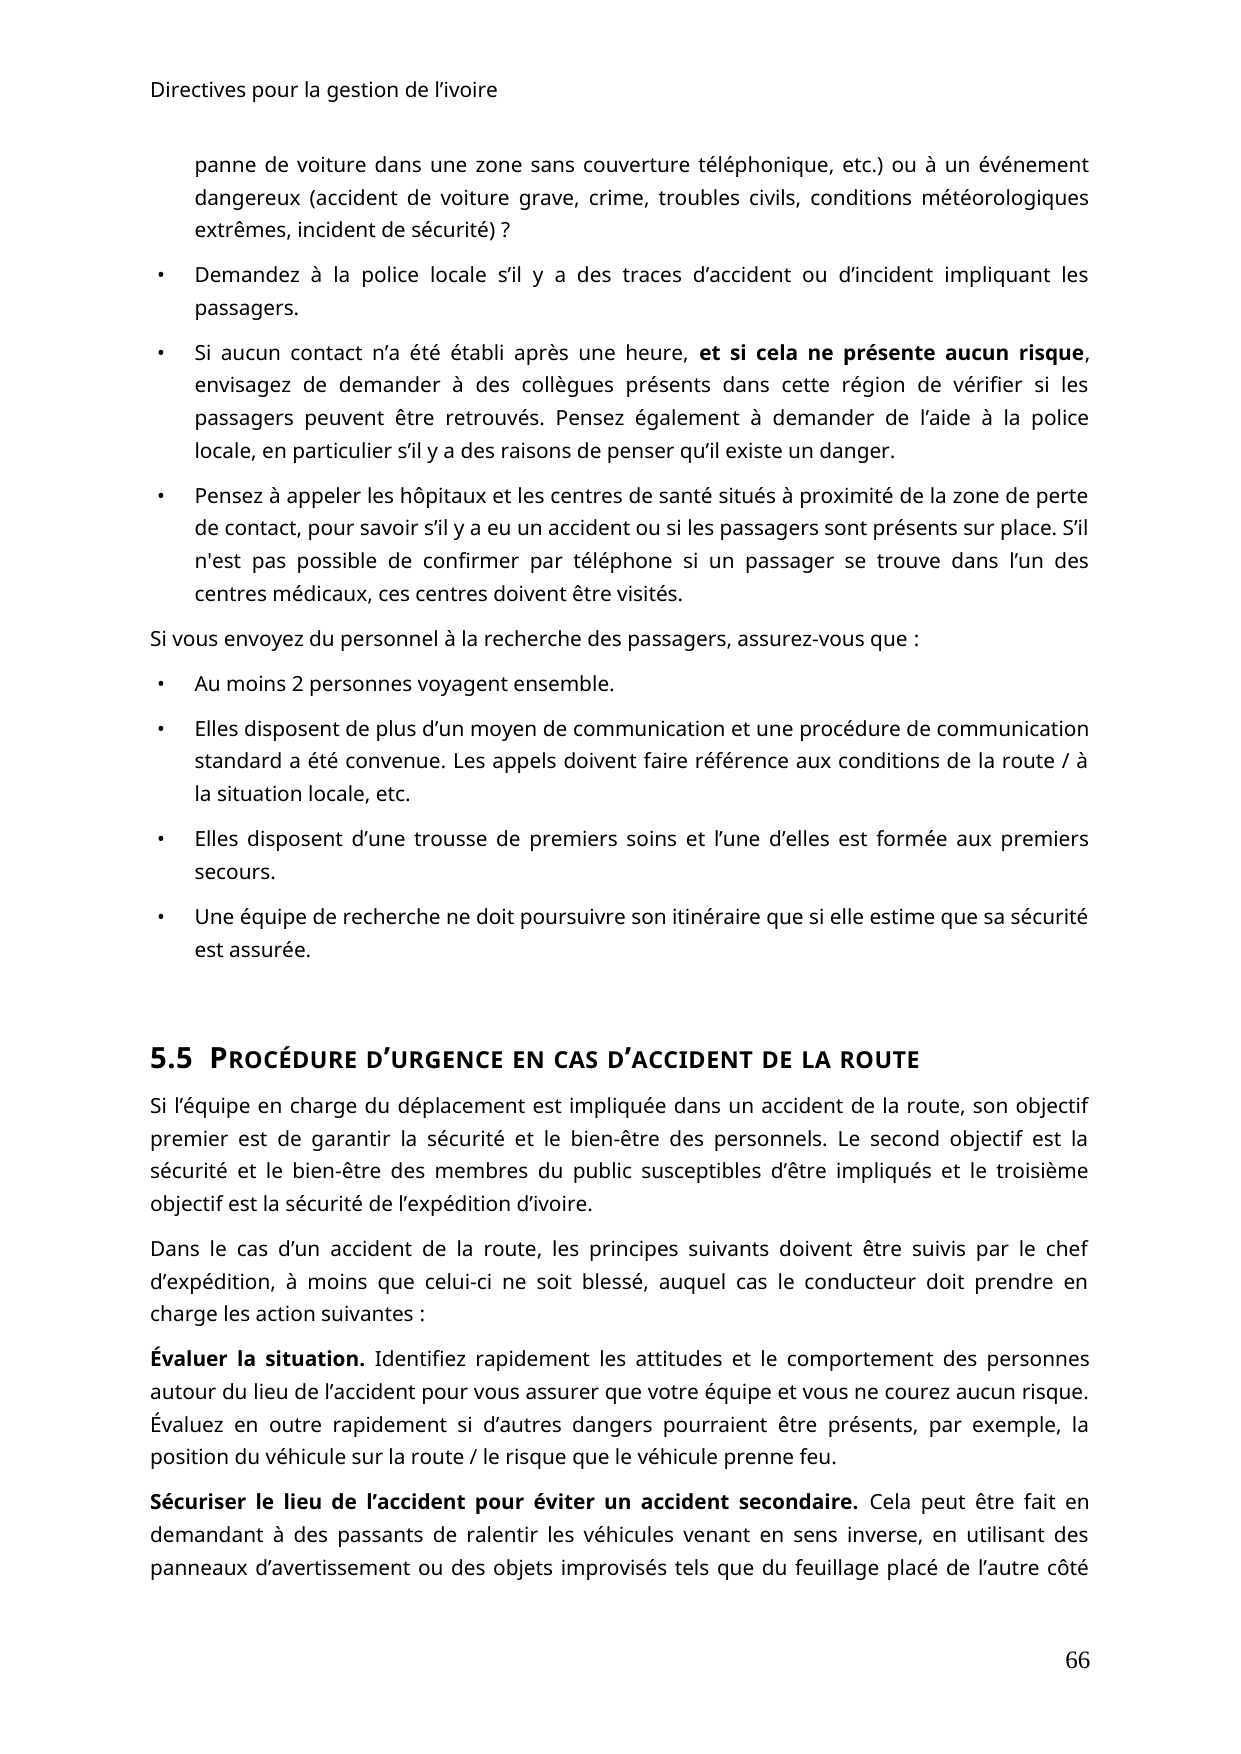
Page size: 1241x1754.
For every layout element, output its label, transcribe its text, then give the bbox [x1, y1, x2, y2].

text Si vous envoyez du personnel à la recherche des passagers, assurez-vous que : [150, 624, 1090, 652]
text Dans le cas d’un accident de la route, les principes suivants doivent être suivis par le chef d’expédition, à moins que celui-ci ne soit blessé, auquel cas le conducteur doit prendre en charge les action suivantes : [150, 1234, 1090, 1328]
list Au moins 2 personnes voyagent ensemble. [157, 669, 1090, 697]
list Une équipe de recherche ne doit poursuivre son itinéraire que si elle estime que sa sécurité est assurée. [157, 902, 1090, 963]
text Si l’équipe en charge du déplacement est impliquée dans un accident de la route, son objectif premier est de garantir la sécurité et le bien-être des personnels. Le second objectif est la sécurité et le bien-être des membres du public susceptibles d’être impliqués et le troisième objectif est la sécurité de l’expédition d’ivoire. [150, 1091, 1090, 1218]
list Si aucun contact n’a été établi après une heure, et si cela ne présente aucun risque, envisagez de demander à des collègues présents dans cette région de vérifier si les passagers peuvent être retrouvés. Pensez également à demander de l’aide à la police locale, en particulier s’il y a des raisons de penser qu’il existe un danger. [157, 338, 1090, 464]
list Pensez à appeler les hôpitaux et les centres de santé situés à proximité de la zone de perte de contact, pour savoir s’il y a eu un accident ou si les passagers sont présents sur place. S’il n'est pas possible de confirmer par téléphone si un passager se trouve dans l’un des centres médicaux, ces centres doivent être visités. [157, 481, 1090, 607]
subtitle 5.5 Procédure d’urgence en cas d’accident de la route [150, 1037, 1090, 1077]
list Demandez à la police locale s’il y a des traces d’accident ou d’incident impliquant les passagers. [157, 260, 1090, 321]
text Évaluer la situation. Identifiez rapidement les attitudes et le comportement des personnes autour du lieu de l’accident pour vous assurer que votre équipe et vous ne courez aucun risque. Évaluez en outre rapidement si d’autres dangers pourraient être présents, par exemple, la position du véhicule sur la route / le risque que le véhicule prenne feu. [150, 1344, 1090, 1471]
list Elles disposent de plus d’un moyen de communication et une procédure de communication standard a été convenue. Les appels doivent faire référence aux conditions de la route / à la situation locale, etc. [157, 714, 1090, 808]
list Elles disposent d’une trousse de premiers soins et l’une d’elles est formée aux premiers secours. [157, 824, 1090, 885]
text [150, 1487, 1090, 1581]
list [157, 150, 1090, 244]
